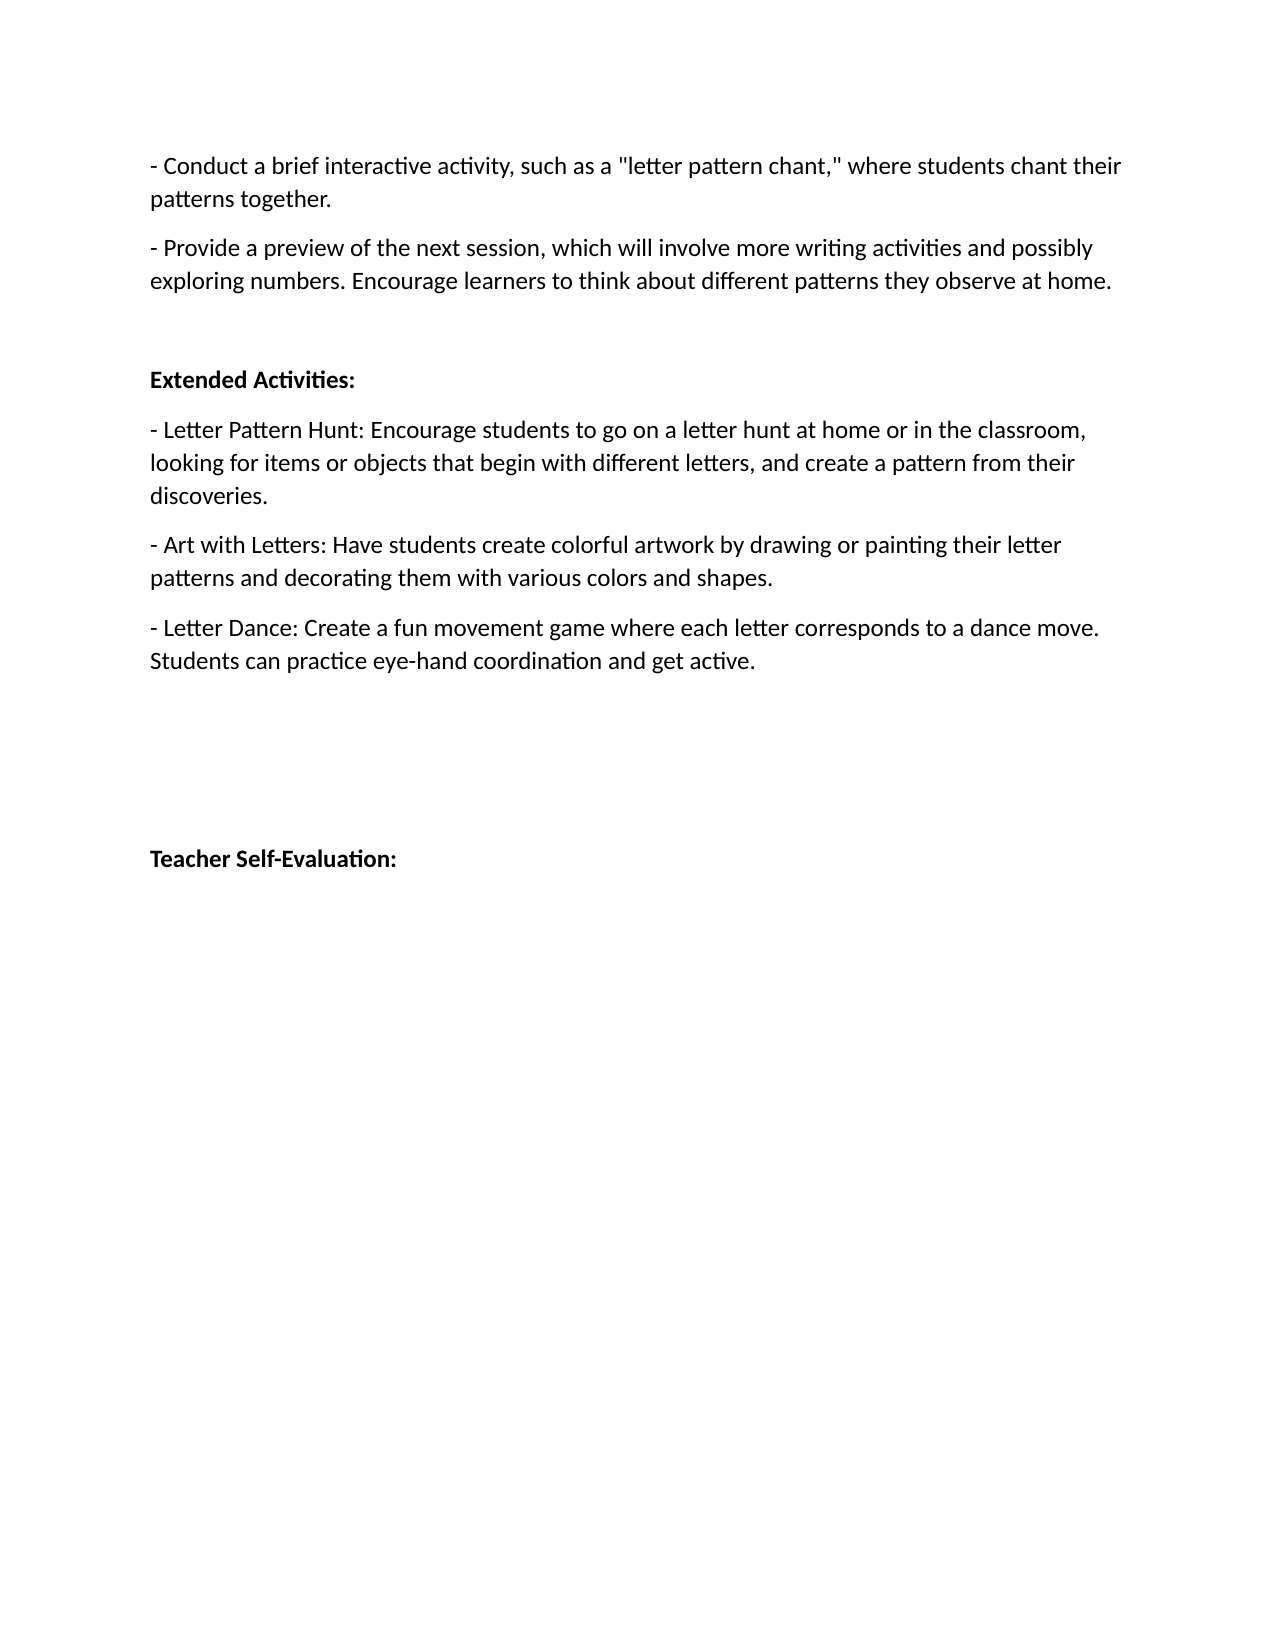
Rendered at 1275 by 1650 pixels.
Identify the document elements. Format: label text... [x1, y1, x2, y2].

text - Letter Dance: Create a fun movement game where each letter corresponds to a dance move. Students can practice eye-hand coordination and get active. [150, 612, 1125, 676]
text - Provide a preview of the next session, which will involve more writing activities and possibly exploring numbers. Encourage learners to think about different patterns they observe at home. [150, 232, 1125, 296]
text - Letter Pattern Hunt: Encourage students to go on a letter hunt at home or in the classroom, looking for items or objects that begin with different letters, and create a pattern from their discoveries. [150, 414, 1125, 511]
text - Art with Letters: Have students create colorful artwork by drawing or painting their letter patterns and decorating them with various colors and shapes. [150, 529, 1125, 593]
text Teacher Self-Evaluation: [150, 843, 1125, 874]
text Extended Activities: [150, 364, 1125, 395]
text - Conduct a brief interactive activity, such as a "letter pattern chant," where students chant their patterns together. [150, 150, 1125, 213]
